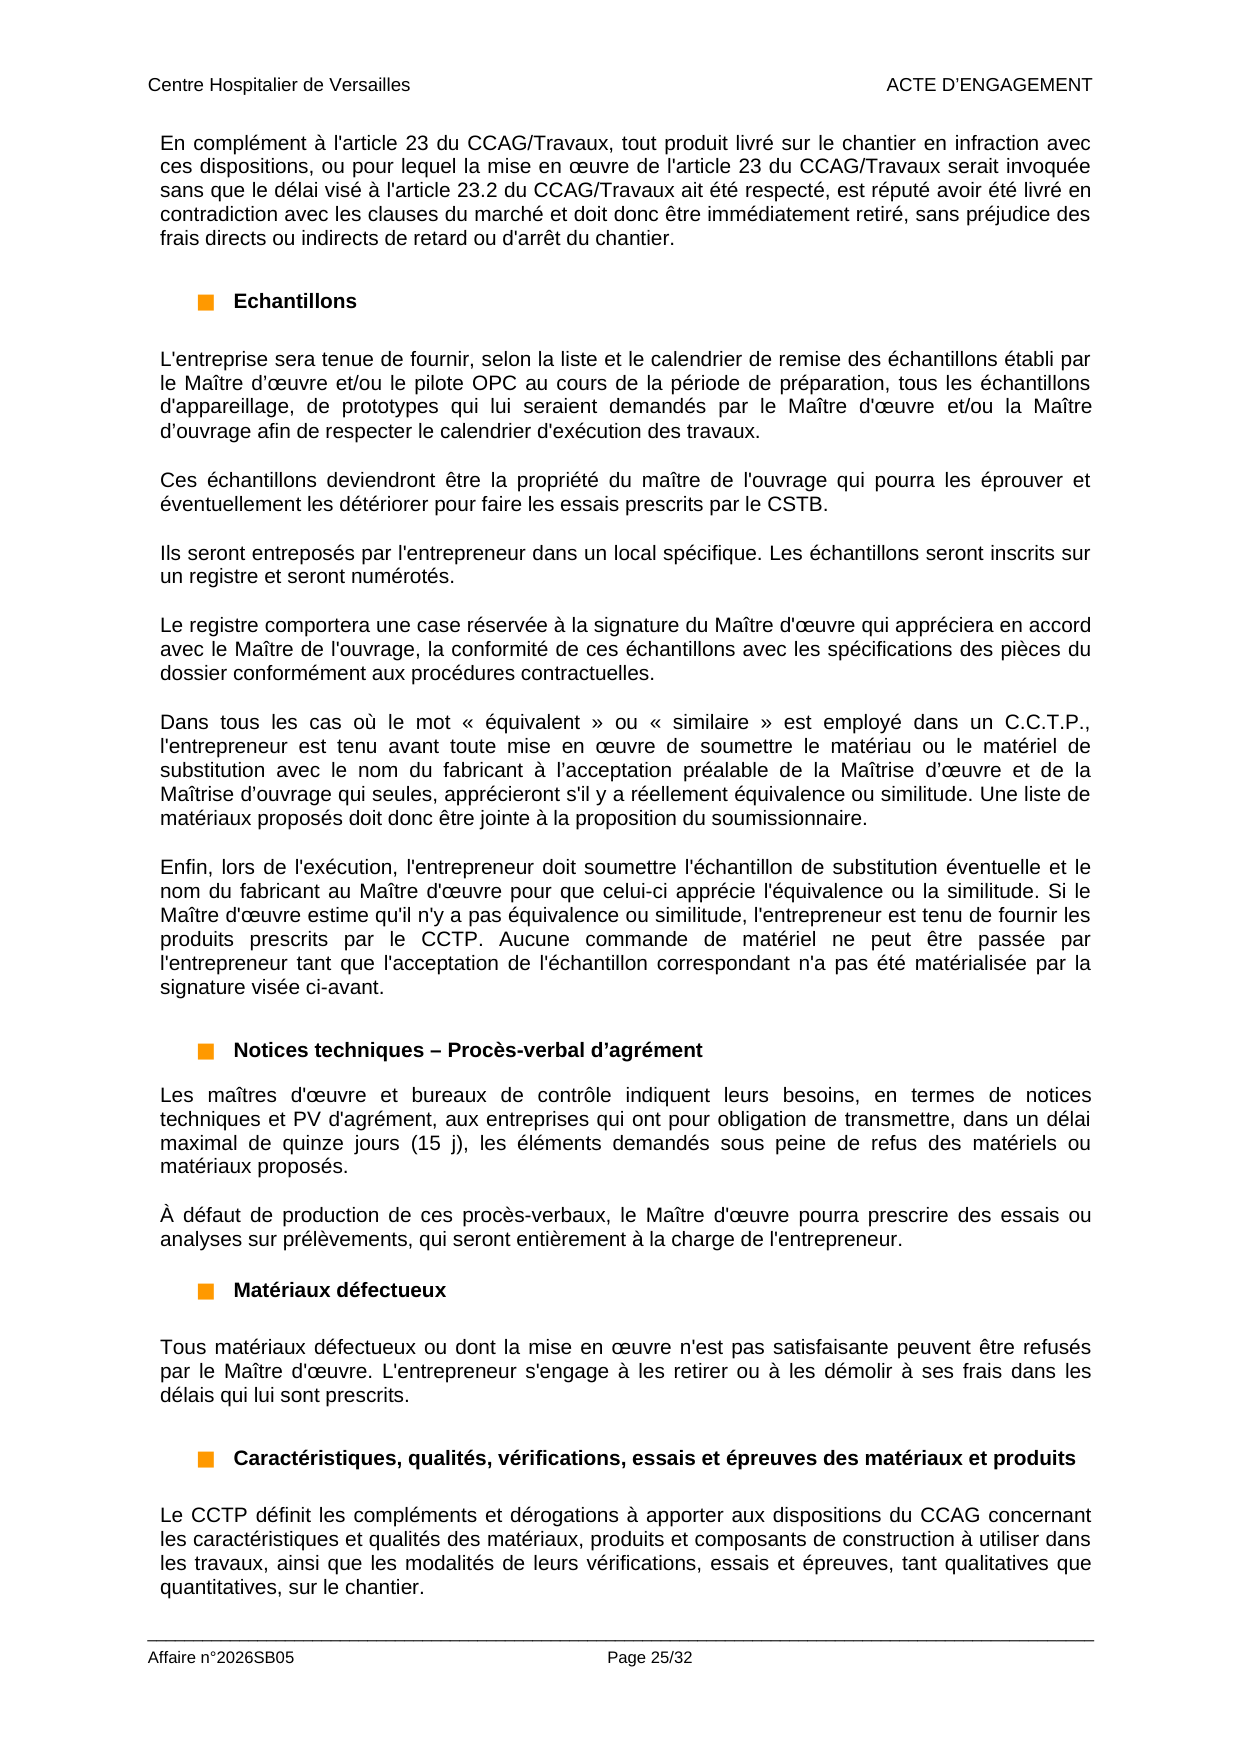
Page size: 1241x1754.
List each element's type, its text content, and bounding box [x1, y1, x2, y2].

text À défaut de production de ces procès-verbaux, le Maître d'œuvre pourra prescrire des essais ou analyses sur prélèvements, qui seront entièrement à la charge de l'entrepreneur. [160, 1203, 1092, 1251]
text Ces échantillons deviendront être la propriété du maître de l'ouvrage qui pourra les éprouver et éventuellement les détériorer pour faire les essais prescrits par le CSTB. [160, 467, 1092, 515]
list Notices techniques – Procès-verbal d’agrément [196, 1035, 1092, 1064]
list Caractéristiques, qualités, vérifications, essais et épreuves des matériaux et produits [196, 1443, 1092, 1472]
list Matériaux défectueux [196, 1275, 1092, 1304]
list Echantillons [196, 287, 1092, 315]
text Le registre comportera une case réservée à la signature du Maître d'œuvre qui appréciera en accord avec le Maître de l'ouvrage, la conformité de ces échantillons avec les spécifications des pièces du dossier conformément aux procédures contractuelles. [160, 613, 1092, 685]
text Les maîtres d'œuvre et bureaux de contrôle indiquent leurs besoins, en termes de notices techniques et PV d'agrément, aux entreprises qui ont pour obligation de transmettre, dans un délai maximal de quinze jours (15 j), les éléments demandés sous peine de refus des matériels ou matériaux proposés. [160, 1082, 1092, 1178]
text Ils seront entreposés par l'entrepreneur dans un local spécifique. Les échantillons seront inscrits sur un registre et seront numérotés. [160, 540, 1092, 588]
text Tous matériaux défectueux ou dont la mise en œuvre n'est pas satisfaisante peuvent être refusés par le Maître d'œuvre. L'entrepreneur s'engage à les retirer ou à les démolir à ses frais dans les délais qui lui sont prescrits. [160, 1335, 1092, 1407]
text L'entreprise sera tenue de fournir, selon la liste et le calendrier de remise des échantillons établi par le Maître d’œuvre et/ou le pilote OPC au cours de la période de préparation, tous les échantillons d'appareillage, de prototypes qui lui seraient demandés par le Maître d'œuvre et/ou la Maître d’ouvrage afin de respecter le calendrier d'exécution des travaux. [160, 346, 1092, 442]
text Dans tous les cas où le mot « équivalent » ou « similaire » est employé dans un C.C.T.P., l'entrepreneur est tenu avant toute mise en œuvre de soumettre le matériau ou le matériel de substitution avec le nom du fabricant à l’acceptation préalable de la Maîtrise d’œuvre et de la Maîtrise d’ouvrage qui seules, apprécieront s'il y a réellement équivalence ou similitude. Une liste de matériaux proposés doit donc être jointe à la proposition du soumissionnaire. [160, 710, 1092, 830]
text Le CCTP définit les compléments et dérogations à apporter aux dispositions du CCAG concernant les caractéristiques et qualités des matériaux, produits et composants de construction à utiliser dans les travaux, ainsi que les modalités de leurs vérifications, essais et épreuves, tant qualitatives que quantitatives, sur le chantier. [160, 1503, 1092, 1599]
text Enfin, lors de l'exécution, l'entrepreneur doit soumettre l'échantillon de substitution éventuelle et le nom du fabricant au Maître d'œuvre pour que celui-ci apprécie l'équivalence ou la similitude. Si le Maître d'œuvre estime qu'il n'y a pas équivalence ou similitude, l'entrepreneur est tenu de fournir les produits prescrits par le CCTP. Aucune commande de matériel ne peut être passée par l'entrepreneur tant que l'acceptation de l'échantillon correspondant n'a pas été matérialisée par la signature visée ci-avant. [160, 855, 1092, 999]
text En complément à l'article 23 du CCAG/Travaux, tout produit livré sur le chantier en infraction avec ces dispositions, ou pour lequel la mise en œuvre de l'article 23 du CCAG/Travaux serait invoquée sans que le délai visé à l'article 23.2 du CCAG/Travaux ait été respecté, est réputé avoir été livré en contradiction avec les clauses du marché et doit donc être immédiatement retiré, sans préjudice des frais directs ou indirects de retard ou d'arrêt du chantier. [160, 130, 1092, 250]
